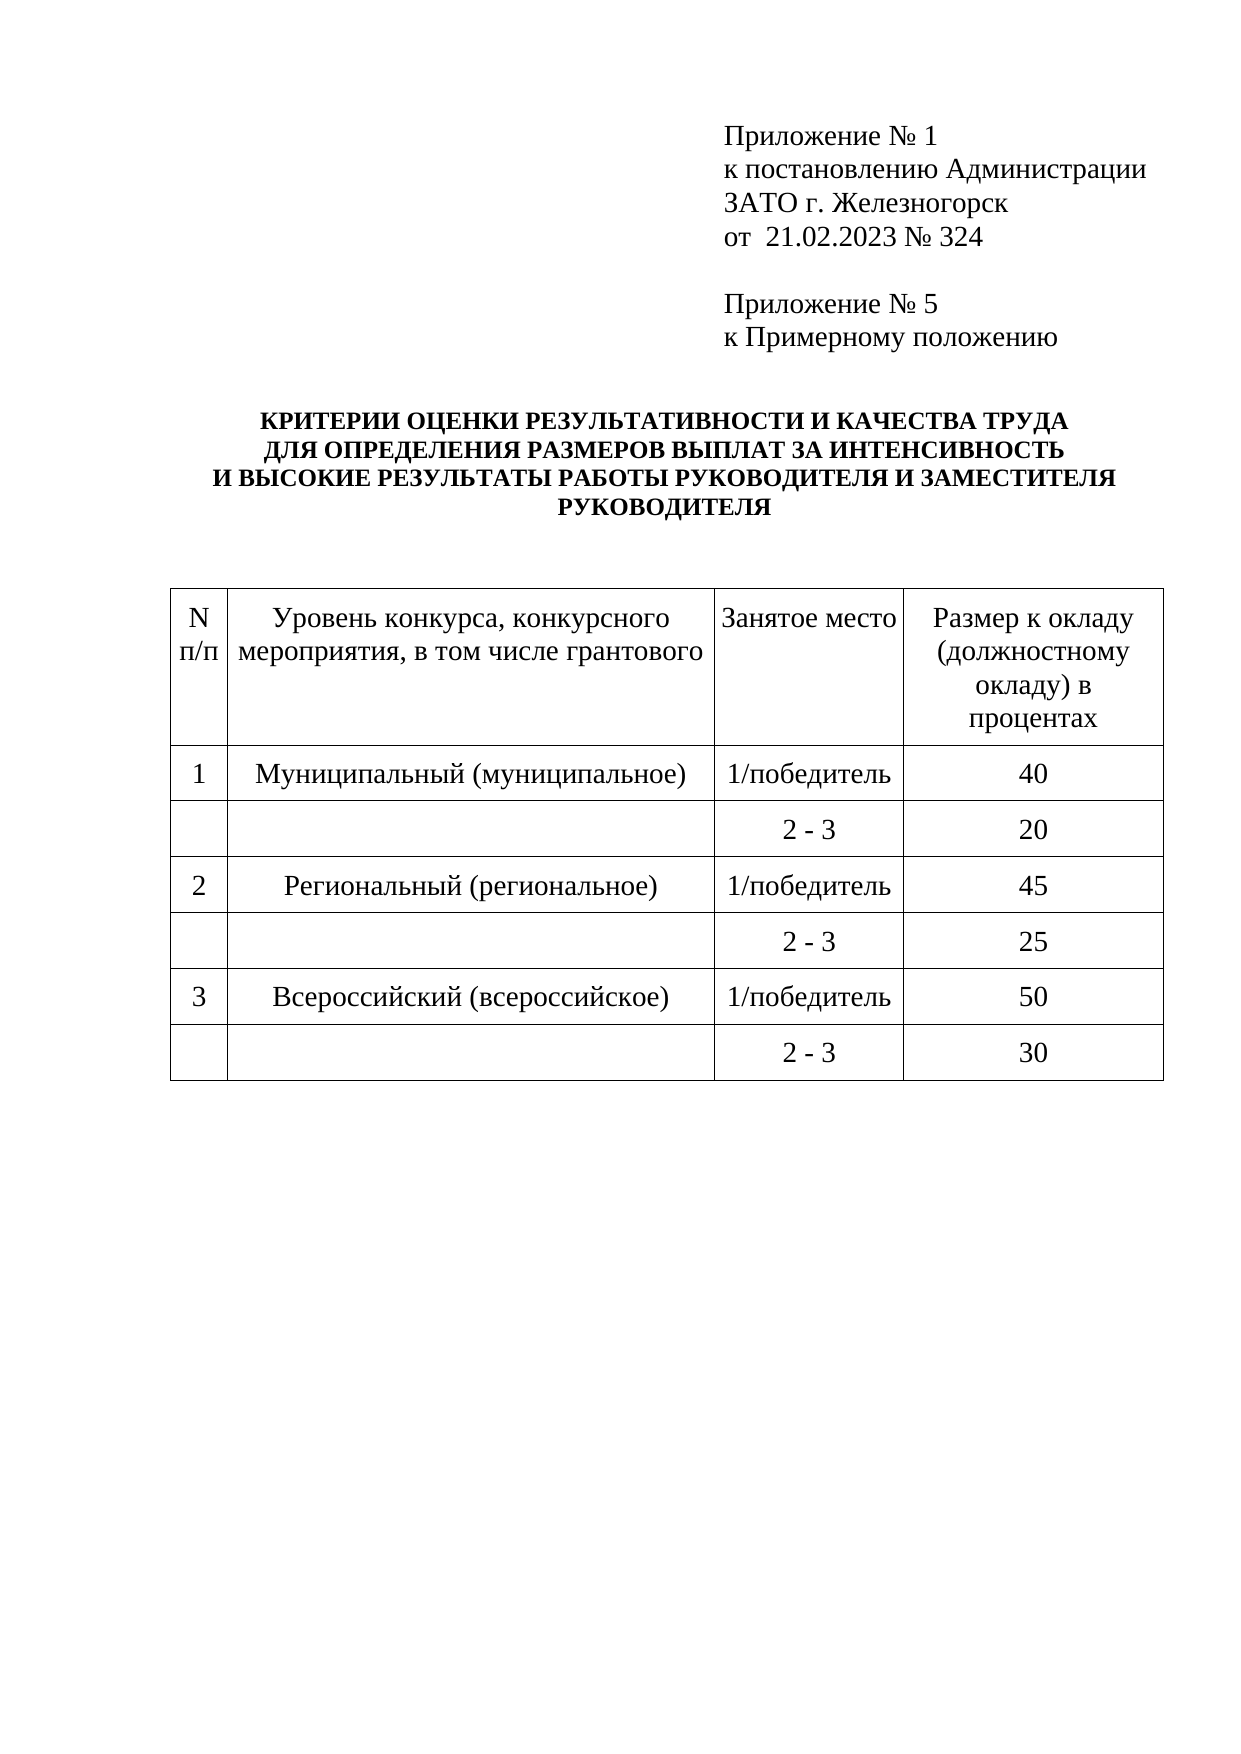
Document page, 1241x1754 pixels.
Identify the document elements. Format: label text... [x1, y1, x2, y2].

table_cell 2 [171, 857, 227, 912]
table_cell 3 [171, 969, 227, 1024]
table_cell 45 [904, 857, 1163, 912]
table_cell [228, 1025, 714, 1079]
table_header Размер к окладу (должностному окладу) в процентах [904, 589, 1163, 744]
table_cell [171, 913, 227, 968]
table_cell 1/победитель [715, 746, 903, 800]
title ДЛЯ ОПРЕДЕЛЕНИЯ РАЗМЕРОВ ВЫПЛАТ ЗА ИНТЕНСИВНОСТЬ [177, 435, 1152, 463]
text к постановлению Администрации ЗАТО г. Железногорск [723, 152, 1152, 219]
table_header Занятое место [715, 589, 903, 744]
table_cell Региональный (региональное) [228, 857, 714, 912]
table_cell 1/победитель [715, 969, 903, 1024]
table_cell 25 [904, 913, 1163, 968]
title И ВЫСОКИЕ РЕЗУЛЬТАТЫ РАБОТЫ РУКОВОДИТЕЛЯ И ЗАМЕСТИТЕЛЯ РУКОВОДИТЕЛЯ [177, 463, 1152, 521]
table_cell 50 [904, 969, 1163, 1024]
table_cell 30 [904, 1025, 1163, 1079]
table_cell 1 [171, 746, 227, 800]
table_cell 2 - 3 [715, 1025, 903, 1079]
table_cell [228, 913, 714, 968]
table_cell 40 [904, 746, 1163, 800]
text к Примерному положению [723, 319, 1152, 353]
table_header N п/п [171, 589, 227, 744]
table_cell 20 [904, 801, 1163, 856]
table_cell [171, 1025, 227, 1079]
text Приложение № 5 [723, 286, 1152, 319]
table_cell Муниципальный (муниципальное) [228, 746, 714, 800]
table_cell [171, 801, 227, 856]
table_cell 2 - 3 [715, 801, 903, 856]
text от 21.02.2023 № 324 [723, 219, 1152, 252]
table_cell Всероссийский (всероссийское) [228, 969, 714, 1024]
text Приложение № 1 [723, 118, 1152, 152]
table_cell [228, 801, 714, 856]
table_header Уровень конкурса, конкурсного мероприятия, в том числе грантового [228, 589, 714, 744]
title КРИТЕРИИ ОЦЕНКИ РЕЗУЛЬТАТИВНОСТИ И КАЧЕСТВА ТРУДА [177, 406, 1152, 435]
table_cell 2 - 3 [715, 913, 903, 968]
table_cell 1/победитель [715, 857, 903, 912]
